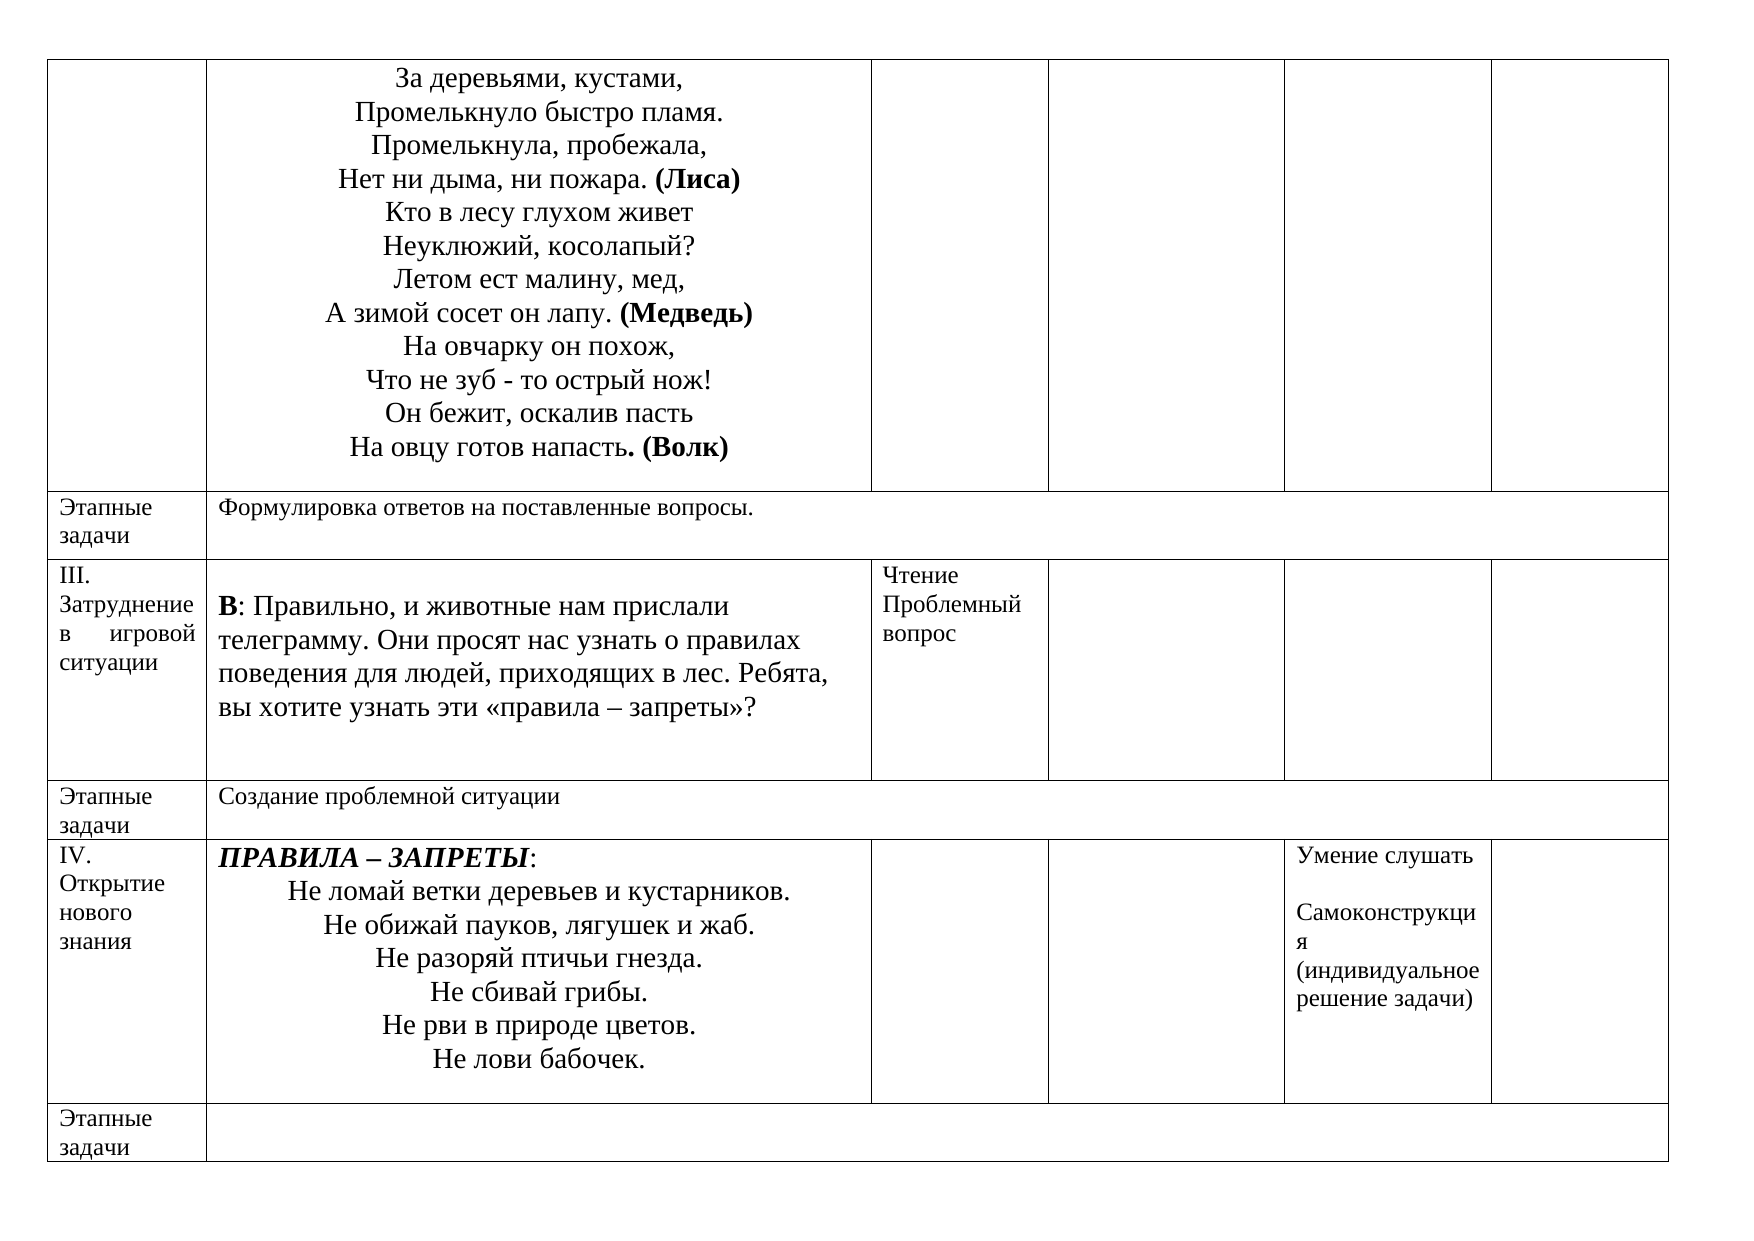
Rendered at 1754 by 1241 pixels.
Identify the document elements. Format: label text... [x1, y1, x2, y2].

table_cell [872, 840, 1048, 1102]
table_cell [1492, 560, 1668, 780]
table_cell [1492, 60, 1668, 491]
table_cell [1285, 560, 1491, 780]
table_cell Умение слушать Самоконструкция (индивидуальное решение задачи) [1285, 840, 1491, 1102]
table_cell Формулировка ответов на поставленные вопросы. [207, 492, 1668, 559]
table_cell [872, 60, 1048, 491]
table_cell ПРАВИЛА – ЗАПРЕТЫ: Не ломай ветки деревьев и кустарников. Не обижай пауков, лягушек и жаб. Не разоряй птичьи гнезда. Не сбивай грибы. Не рви в природе цветов. Не лови бабочек. [207, 840, 871, 1102]
table_cell Чтение Проблемный вопрос [872, 560, 1048, 780]
table_cell Этапные задачи [48, 492, 206, 559]
table_cell III. Затруднение в игровой ситуации [48, 560, 206, 780]
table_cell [207, 60, 871, 491]
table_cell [1049, 60, 1284, 491]
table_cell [48, 60, 206, 491]
table_cell [1049, 840, 1284, 1102]
table_cell IV. Открытие нового знания [48, 840, 206, 1102]
table_cell Создание проблемной ситуации [207, 781, 1668, 839]
table_cell [1492, 840, 1668, 1102]
table_cell Этапные задачи [48, 1104, 206, 1161]
table_cell [207, 1104, 1668, 1161]
table_cell [1049, 560, 1284, 780]
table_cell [1285, 60, 1491, 491]
table_cell Этапные задачи [48, 781, 206, 839]
table_cell В: Правильно, и животные нам прислали телеграмму. Они просят нас узнать о правилах поведения для людей, приходящих в лес. Ребята, вы хотите узнать эти «правила – запреты»? [207, 560, 871, 780]
